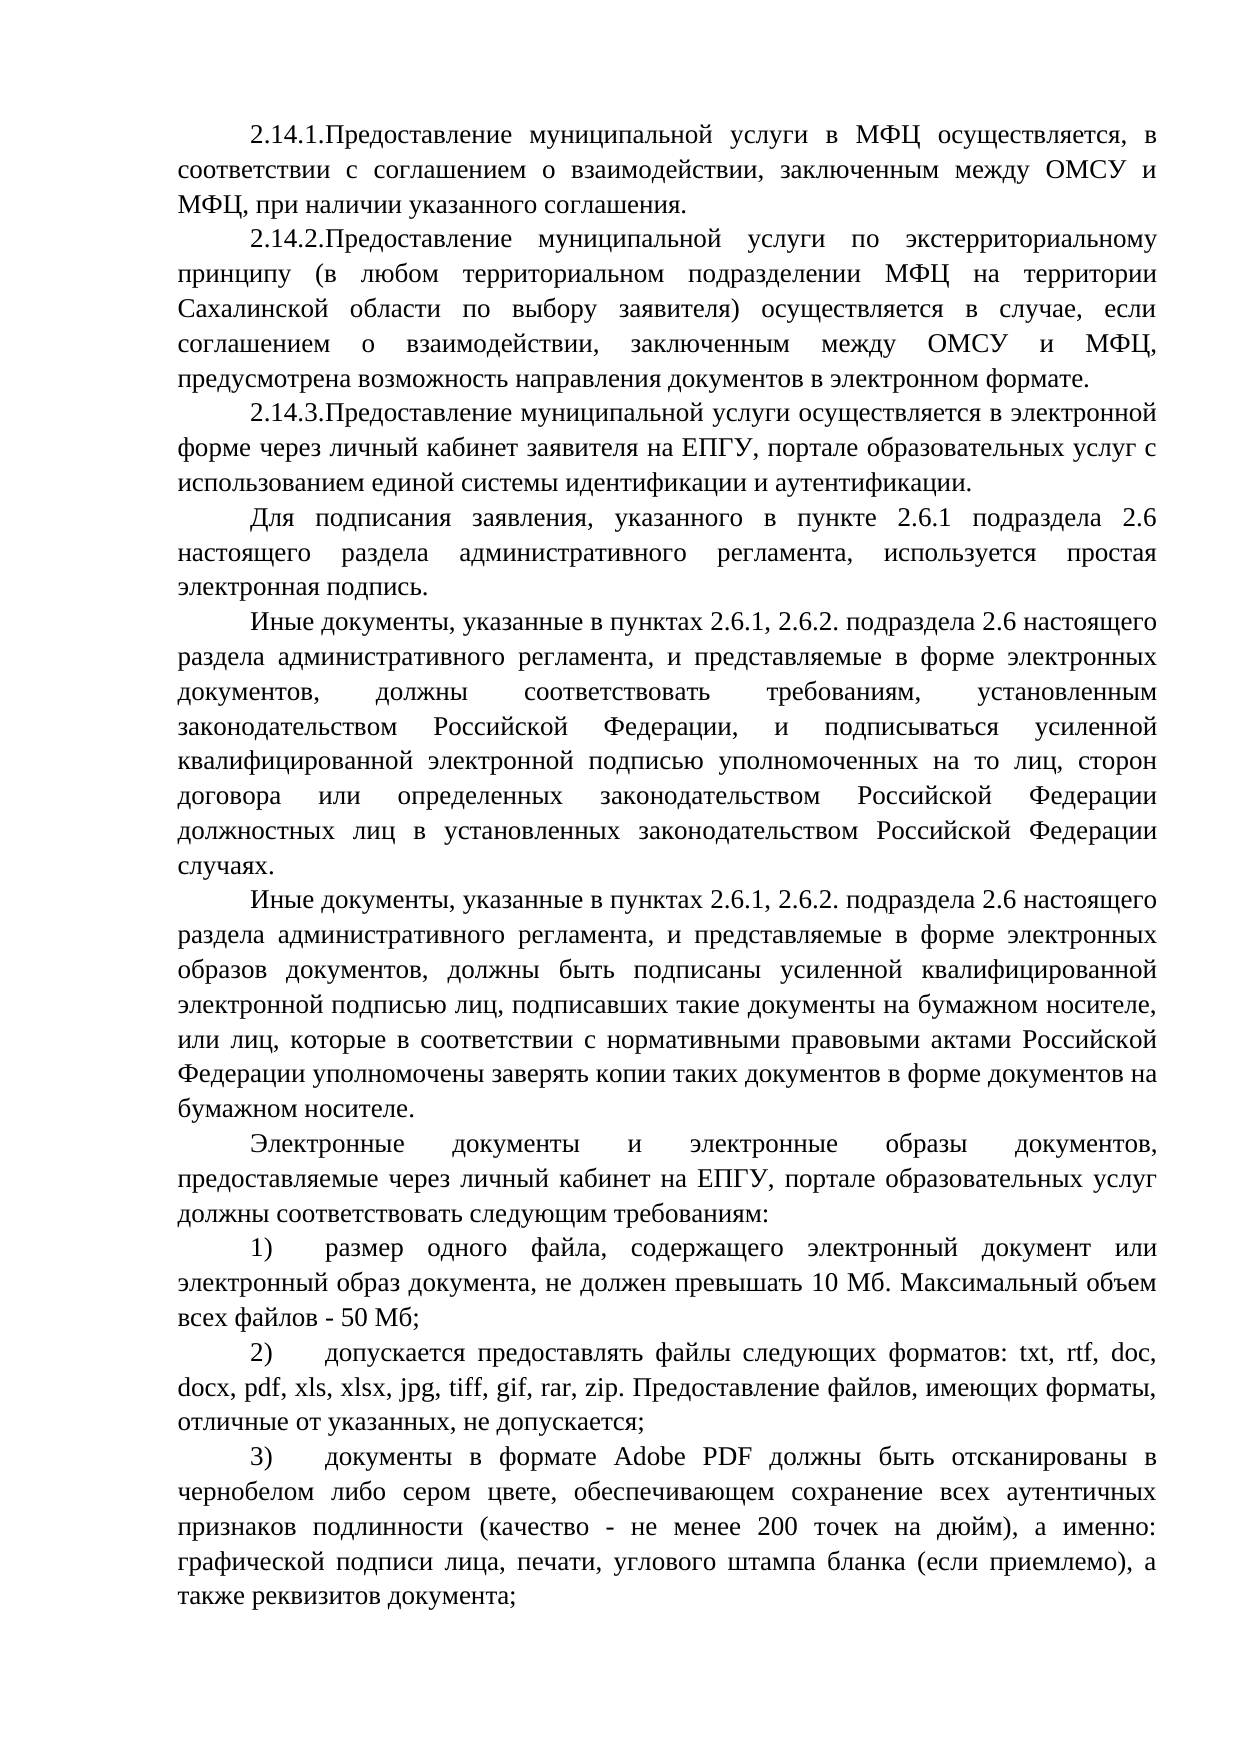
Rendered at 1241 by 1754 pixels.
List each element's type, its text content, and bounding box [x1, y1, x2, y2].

text Для подписания заявления, указанного в пункте 2.6.1 подраздела 2.6 настоящего раздела административного регламента, используется простая электронная подпись. [177, 501, 1158, 602]
list допускается предоставлять файлы следующих форматов: txt, rtf, doc, docx, pdf, xls, xlsx, jpg, tiff, gif, rar, zip. Предоставление файлов, имеющих форматы, отличные от указанных, не допускается; [177, 1336, 1158, 1437]
text Иные документы, указанные в пунктах 2.6.1, 2.6.2. подраздела 2.6 настоящего раздела административного регламента, и представляемые в форме электронных документов, должны соответствовать требованиям, установленным законодательством Российской Федерации, и подписываться усиленной квалифицированной электронной подписью уполномоченных на то лиц, сторон договора или определенных законодательством Российской Федерации должностных лиц в установленных законодательством Российской Федерации случаях. [177, 605, 1158, 880]
list размер одного файла, содержащего электронный документ или электронный образ документа, не должен превышать 10 Мб. Максимальный объем всех файлов - 50 Мб; [177, 1231, 1158, 1332]
list Предоставление муниципальной услуги по экстерриториальному принципу (в любом территориальном подразделении МФЦ на территории Сахалинской области по выбору заявителя) осуществляется в случае, если соглашением о взаимодействии, заключенным между ОМСУ и МФЦ, предусмотрена возможность направления документов в электронном формате. [177, 222, 1158, 393]
list Предоставление муниципальной услуги в МФЦ осуществляется, в соответствии с соглашением о взаимодействии, заключенным между ОМСУ и МФЦ, при наличии указанного соглашения. [177, 118, 1158, 219]
text Электронные документы и электронные образы документов, предоставляемые через личный кабинет на ЕПГУ, портале образовательных услуг должны соответствовать следующим требованиям: [177, 1127, 1158, 1228]
list Предоставление муниципальной услуги осуществляется в электронной форме через личный кабинет заявителя на ЕПГУ, портале образовательных услуг с использованием единой системы идентификации и аутентификации. [177, 396, 1158, 497]
list документы в формате Adobe PDF должны быть отсканированы в чернобелом либо сером цвете, обеспечивающем сохранение всех аутентичных признаков подлинности (качество - не менее 200 точек на дюйм), а именно: графической подписи лица, печати, углового штампа бланка (если приемлемо), а также реквизитов документа; [177, 1440, 1158, 1611]
text Иные документы, указанные в пунктах 2.6.1, 2.6.2. подраздела 2.6 настоящего раздела административного регламента, и представляемые в форме электронных образов документов, должны быть подписаны усиленной квалифицированной электронной подписью лиц, подписавших такие документы на бумажном носителе, или лиц, которые в соответствии с нормативными правовыми актами Российской Федерации уполномочены заверять копии таких документов в форме документов на бумажном носителе. [177, 883, 1158, 1123]
